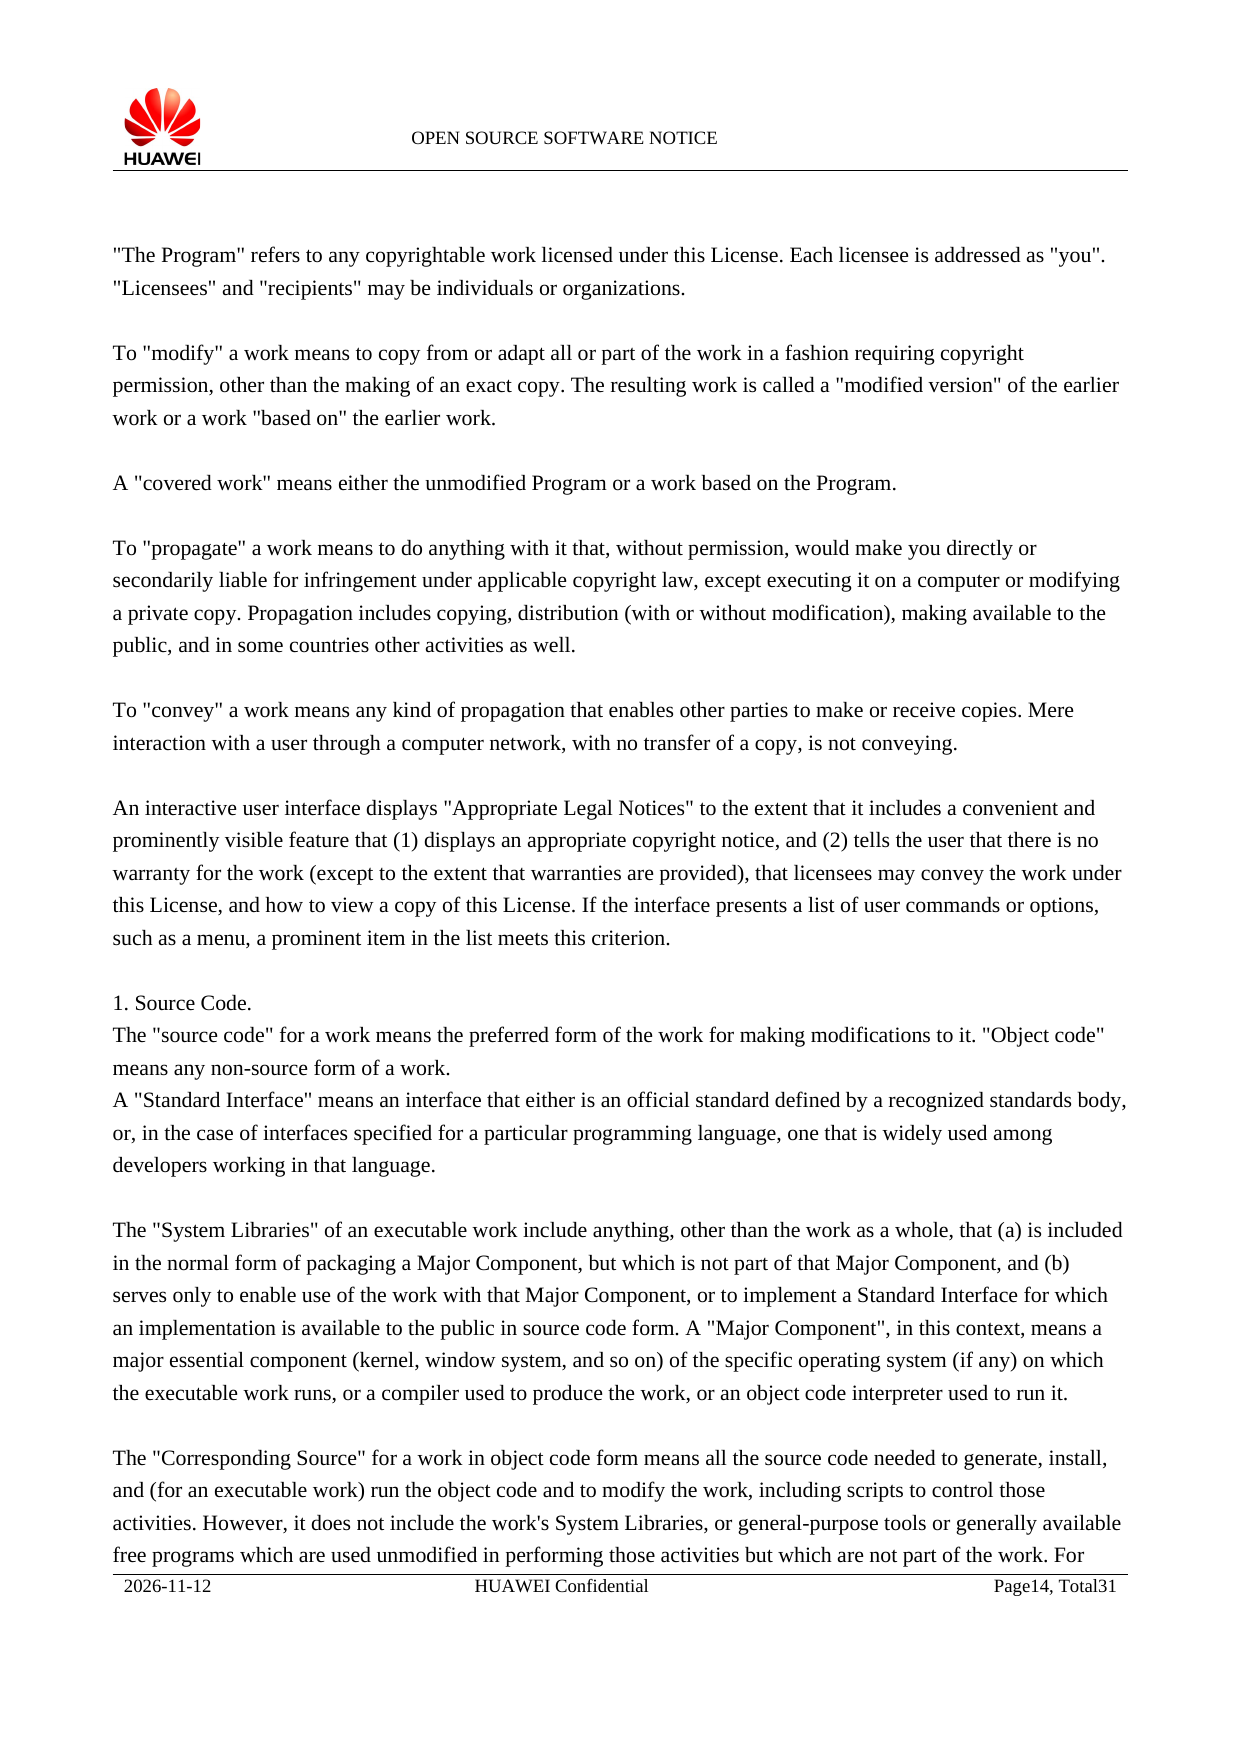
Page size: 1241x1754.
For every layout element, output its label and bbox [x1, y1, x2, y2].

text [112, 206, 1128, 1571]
picture [124, 88, 201, 165]
